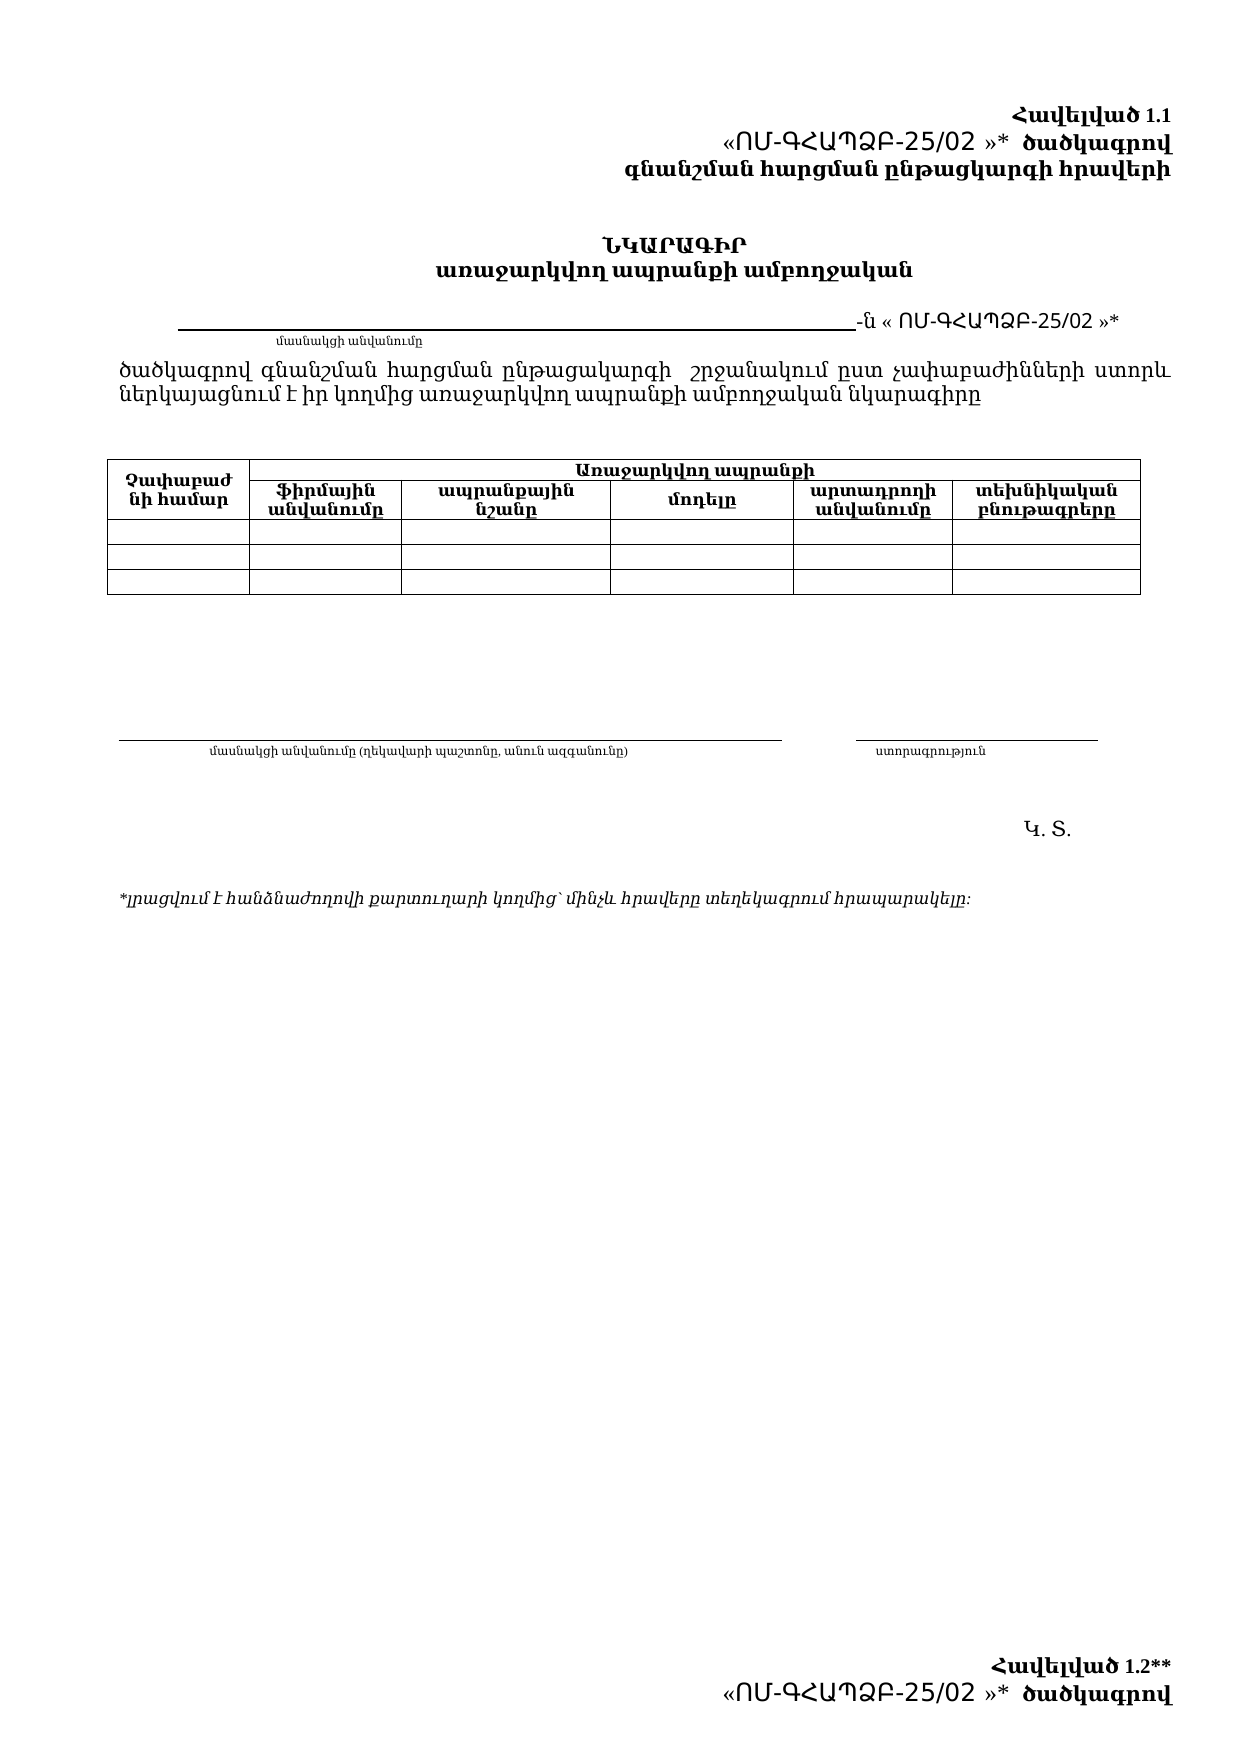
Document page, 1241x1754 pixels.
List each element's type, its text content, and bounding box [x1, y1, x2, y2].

table_cell [402, 520, 610, 544]
table_cell [611, 520, 793, 544]
text «ՈՄ-ԳՀԱՊՁԲ-25/02 »* ծածկագրով [118, 1678, 1171, 1707]
text մասնակցի անվանումը (ղեկավարի պաշտոնը, անուն ազգանունը) ստորագրություն [118, 744, 1171, 768]
subtitle Հավելված 1.2** [118, 1654, 1171, 1678]
table_cell տեխնիկական բնութագրերը [953, 481, 1140, 519]
subtitle Հավելված 1.1 [118, 103, 1171, 127]
table_cell [794, 570, 952, 594]
table_cell [402, 570, 610, 594]
table_cell [953, 545, 1140, 569]
table_cell [611, 545, 793, 569]
table_header Չափաբաժնի համար [108, 460, 249, 519]
table_cell [108, 570, 249, 594]
subtitle առաջարկվող ապրանքի ամբողջական [118, 258, 1171, 282]
table_cell [250, 520, 401, 544]
text գնանշման հարցման ընթացկարգի հրավերի [118, 157, 1171, 181]
text Կ. Տ. [118, 816, 1171, 841]
table_cell ապրանքային նշանը [402, 481, 610, 519]
table_cell ֆիրմային անվանումը [250, 481, 401, 519]
table_cell [108, 545, 249, 569]
text «ՈՄ-ԳՀԱՊՁԲ-25/02 »* ծածկագրով [118, 127, 1171, 157]
table_cell [794, 545, 952, 569]
table_cell [953, 520, 1140, 544]
table_cell [611, 570, 793, 594]
table_cell [250, 545, 401, 569]
text ծածկագրով գնանշման հարցման ընթացակարգի շրջանակում ըստ չափաբաժինների ստորև ներկայացնում է իր կողմից առաջարկվող ապրանքի ամբողջական նկարագիրը [118, 358, 1171, 406]
table_cell արտադրողի անվանումը [794, 481, 952, 519]
table_cell [953, 570, 1140, 594]
text *լրացվում է հանձնաժողովի քարտուղարի կողմից` մինչև հրավերը տեղեկագրում հրապարակելը: [118, 889, 1171, 908]
subtitle ՆԿԱՐԱԳԻՐ [118, 234, 1171, 258]
table_cell մոդելը [611, 481, 793, 519]
table_cell [108, 520, 249, 544]
table_cell [402, 545, 610, 569]
text -ն « ՈՄ-ԳՀԱՊՁԲ-25/02 »* [118, 306, 1171, 334]
text մասնակցի անվանումը [118, 334, 1171, 358]
table_header Առաջարկվող ապրանքի [250, 460, 1140, 479]
table_cell [250, 570, 401, 594]
table_cell [794, 520, 952, 544]
